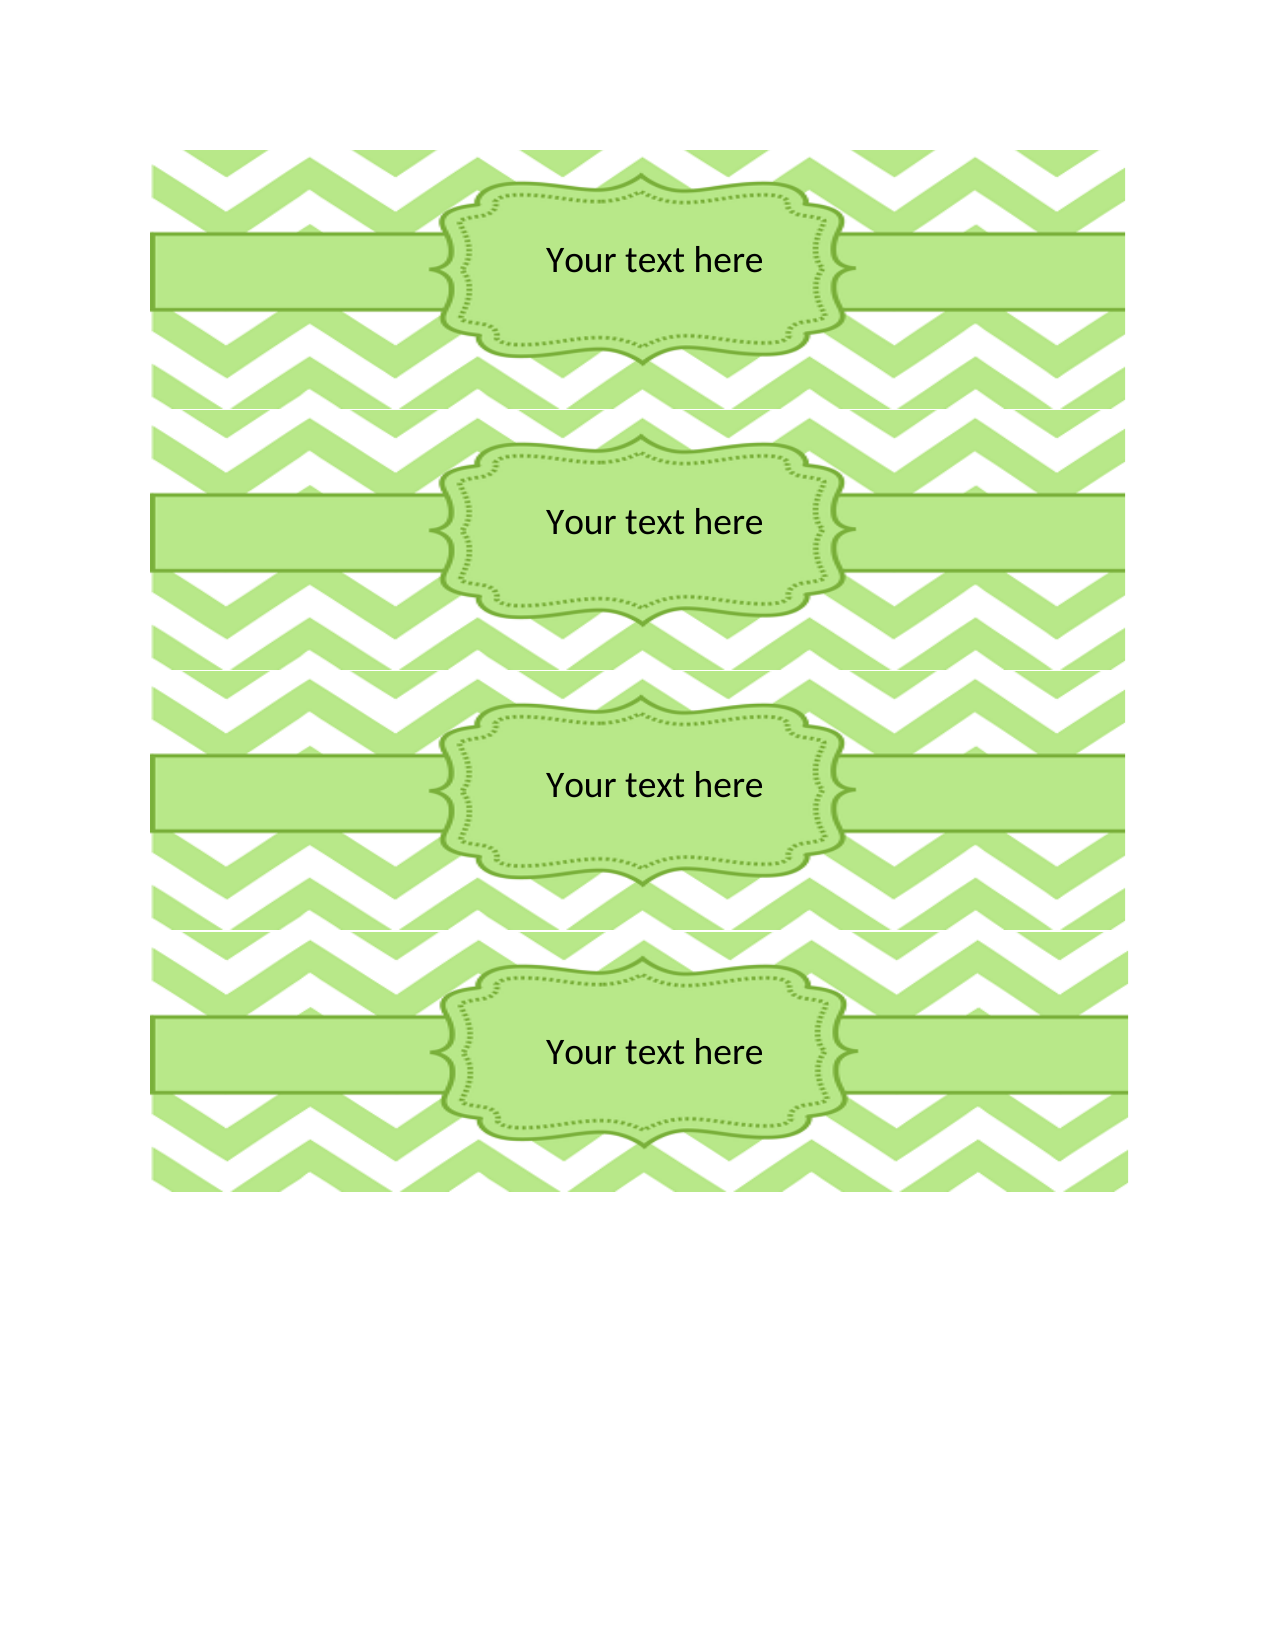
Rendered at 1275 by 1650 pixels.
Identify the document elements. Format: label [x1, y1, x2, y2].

picture [150, 932, 1129, 1192]
picture [150, 671, 1125, 930]
picture [150, 150, 1125, 409]
picture [150, 410, 1125, 670]
